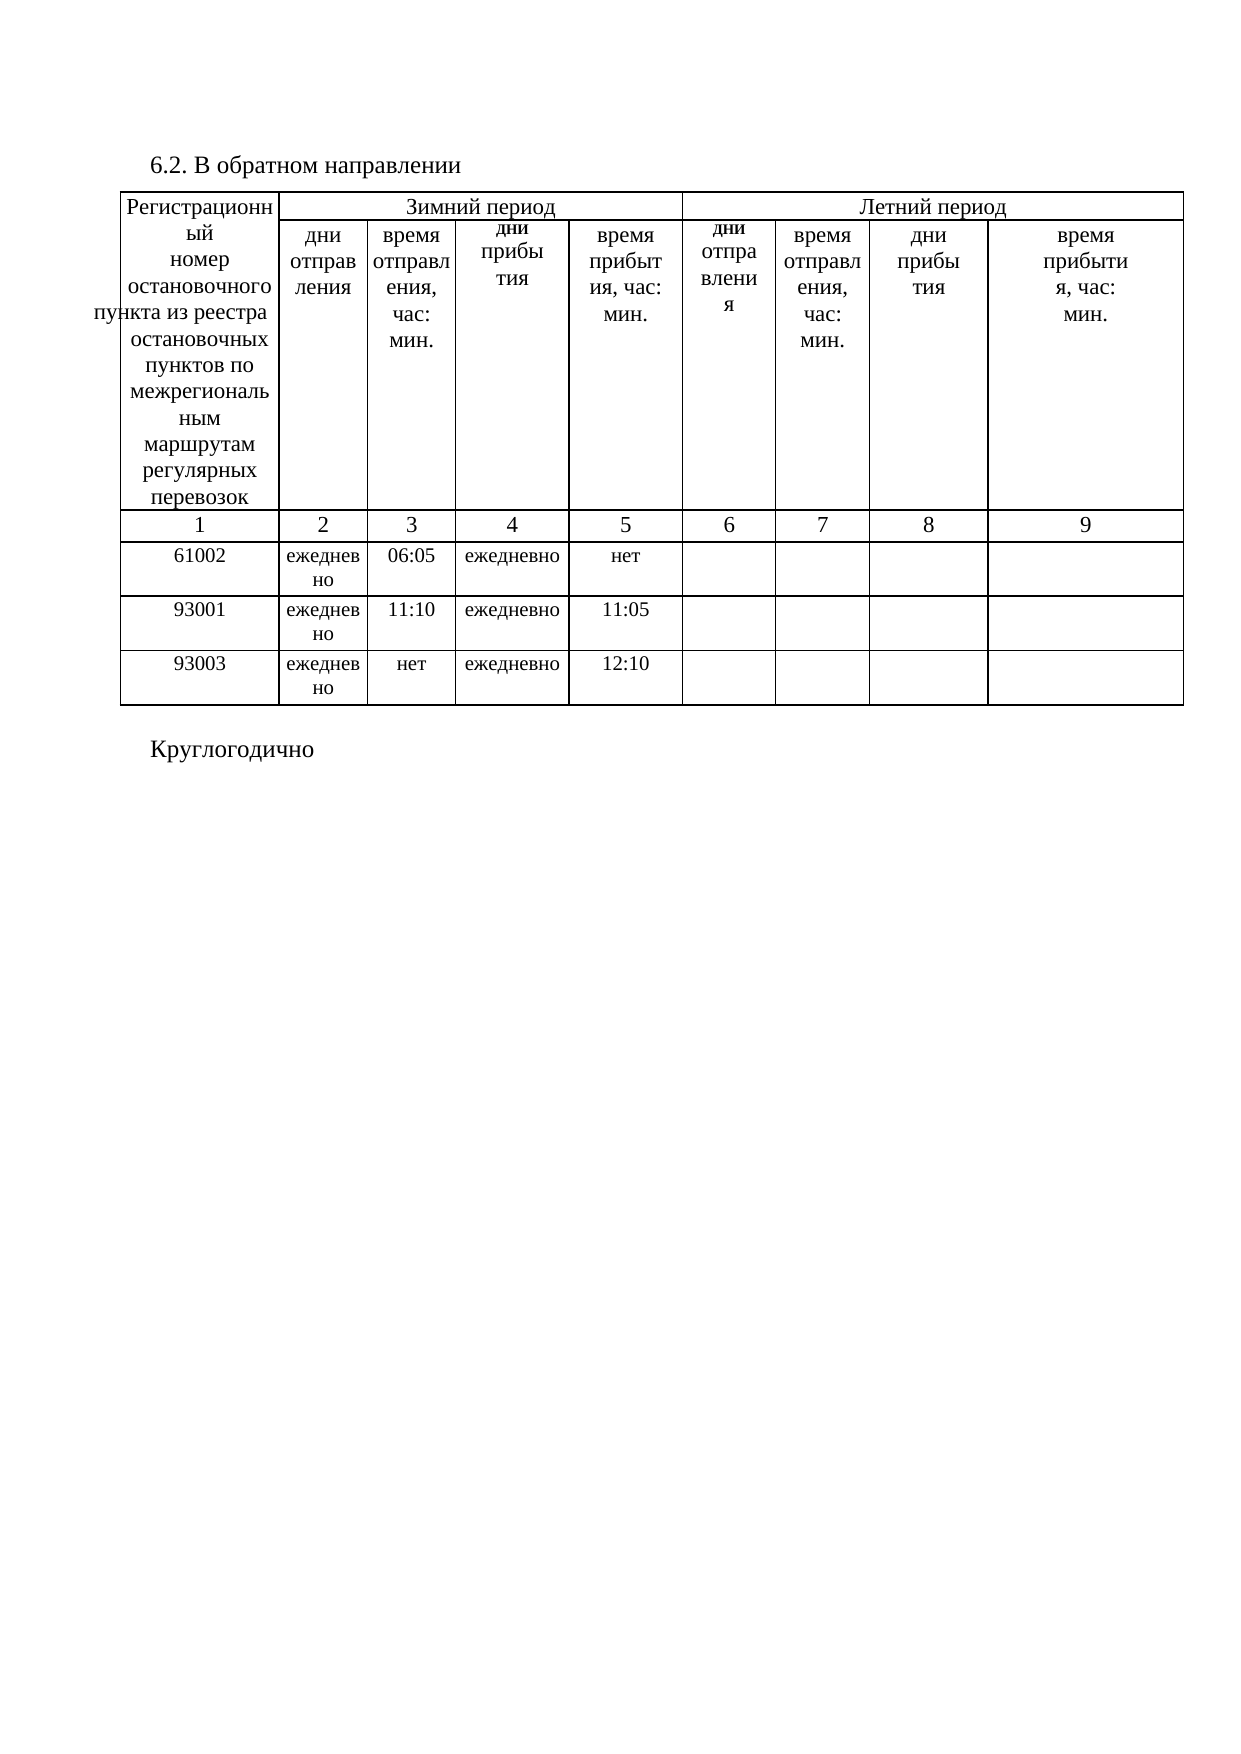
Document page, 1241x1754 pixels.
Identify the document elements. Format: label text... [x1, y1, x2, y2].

table_cell ежедневно [456, 543, 568, 595]
table_cell нет [570, 543, 682, 595]
table_cell время отправл ения, час: мин. [776, 221, 869, 509]
table_cell 06:05 [368, 543, 455, 595]
table_cell дни отправ ления [280, 221, 367, 509]
table_cell ежедневно [280, 597, 367, 650]
table_cell 3 [368, 511, 455, 541]
table_cell [776, 543, 869, 595]
table_cell [870, 543, 987, 595]
table_cell время прибыти я, час: мин. [989, 221, 1183, 509]
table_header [121, 193, 278, 509]
table_cell ежедневно [280, 543, 367, 595]
table_cell [870, 597, 987, 650]
table_cell дни прибы тия [870, 221, 987, 509]
table_cell нет [368, 651, 455, 704]
table_cell ДНИ отпра влени я [683, 221, 775, 509]
table_cell 4 [456, 511, 568, 541]
table_cell время прибыт ия, час: мин. [570, 221, 682, 509]
table_cell ежедневно [456, 597, 568, 650]
table_cell 9 [989, 511, 1183, 541]
table_cell [989, 597, 1183, 650]
table_cell 5 [570, 511, 682, 541]
table_cell 7 [776, 511, 869, 541]
table_cell 93003 [121, 651, 278, 704]
table_cell [989, 543, 1183, 595]
table_cell [683, 543, 775, 595]
table_cell 11:05 [570, 597, 682, 650]
table_cell ежедневно [456, 651, 568, 704]
text Круглогодично [150, 734, 1090, 763]
text 6.2. В обратном направлении [150, 150, 1090, 179]
table_cell 6 [683, 511, 775, 541]
table_header Зимний период [280, 193, 682, 219]
table_cell ежедневно [280, 651, 367, 704]
table_cell 2 [280, 511, 367, 541]
table_cell [683, 651, 775, 704]
table_cell [776, 651, 869, 704]
table_cell ДНИ прибы тия [456, 221, 568, 509]
table_cell 61002 [121, 543, 278, 595]
table_cell 12:10 [570, 651, 682, 704]
table_cell 11:10 [368, 597, 455, 650]
table_cell [989, 651, 1183, 704]
table_cell [870, 651, 987, 704]
table_header Летний период [683, 193, 1183, 219]
table_cell 8 [870, 511, 987, 541]
table_cell [683, 597, 775, 650]
table_cell 1 [121, 511, 278, 541]
table_cell время отправл ения, час: мин. [368, 221, 455, 509]
table_cell [776, 597, 869, 650]
table_cell 93001 [121, 597, 278, 650]
